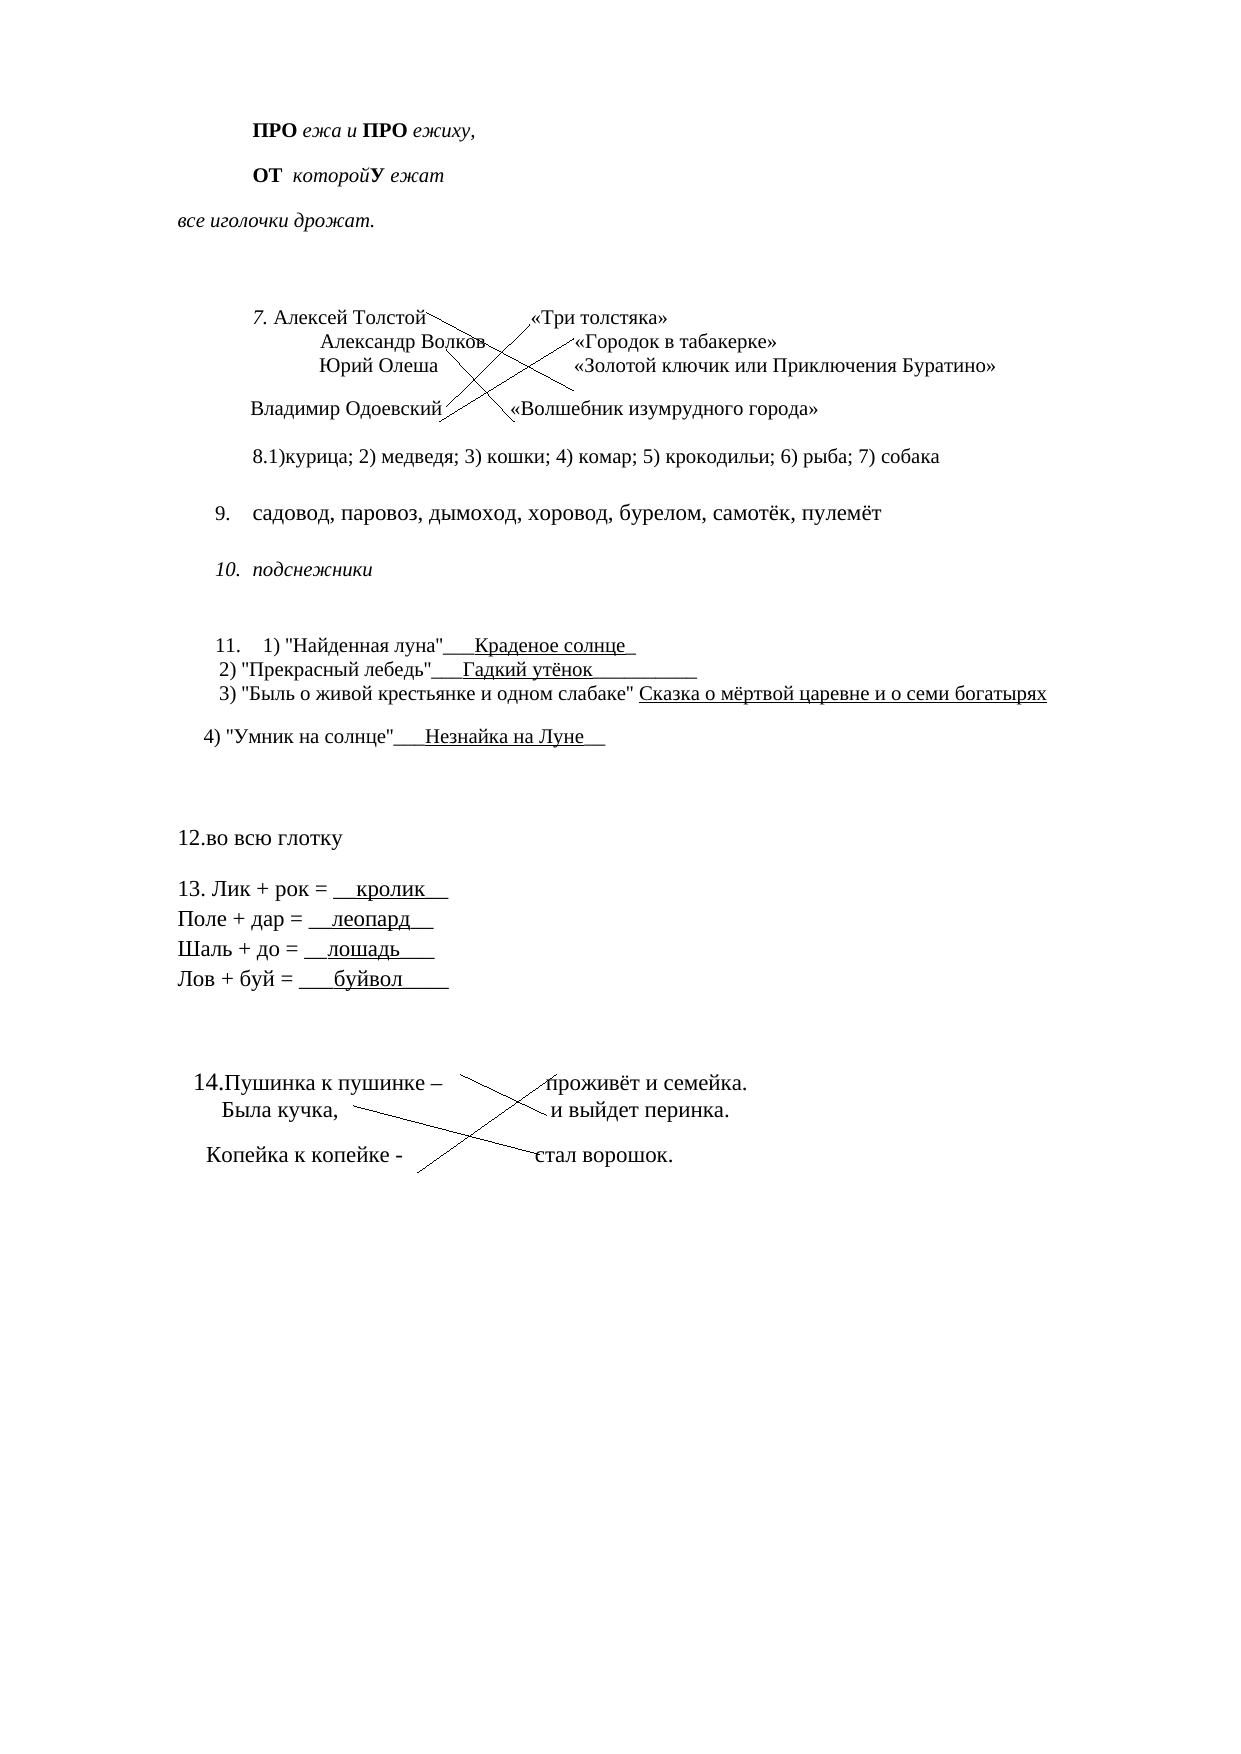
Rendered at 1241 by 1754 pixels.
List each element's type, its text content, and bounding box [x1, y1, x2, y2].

text 14.Пушинка к пушинке – проживёт и семейка. [193, 1067, 1136, 1096]
text все иголочки дрожат. [177, 208, 1152, 232]
text ОТ которойУ ежат [252, 163, 1152, 187]
text Александр Волков «Городок в табакерке» [252, 329, 1136, 353]
text 13. Лик + рок = __кролик__ Поле + дар = __леопард__ Шаль + до = __лошадь___ Лов + буй = ___буйвол____ [177, 875, 1152, 992]
text 12.во всю глотку [177, 824, 1152, 850]
text 7. Алексей Толстой «Три толстяка» [252, 305, 1136, 329]
text Владимир Одоевский «Волшебник изумрудного города» [177, 396, 1152, 420]
list садовод, паровоз, дымоход, хоровод, бурелом, самотёк, пулемёт [215, 499, 1152, 526]
text 3) ''Быль о живой крестьянке и одном слабаке'' Сказка о мёртвой царевне и о семи богатырях [193, 681, 1136, 705]
text Юрий Олеша «Золотой ключик или Приключения Буратино» [215, 353, 1136, 377]
list подснежники [215, 557, 1152, 581]
list 1) ''Найденная луна''___Краденое солнце_ [215, 633, 1136, 657]
text 4) ''Умник на солнце''___Незнайка на Луне__ [177, 724, 1152, 748]
text Копейка к копейке - стал ворошок. [177, 1141, 1152, 1168]
text Была кучка, и выйдет перинка. [193, 1096, 1136, 1122]
text ПРО ежа и ПРО ежиху, [252, 118, 1152, 142]
list 8.1)курица; 2) медведя; 3) кошки; 4) комар; 5) крокодильи; 6) рыба; 7) собака [252, 444, 1152, 468]
text 2) ''Прекрасный лебедь''___Гадкий утёнок__________ [193, 657, 1136, 681]
